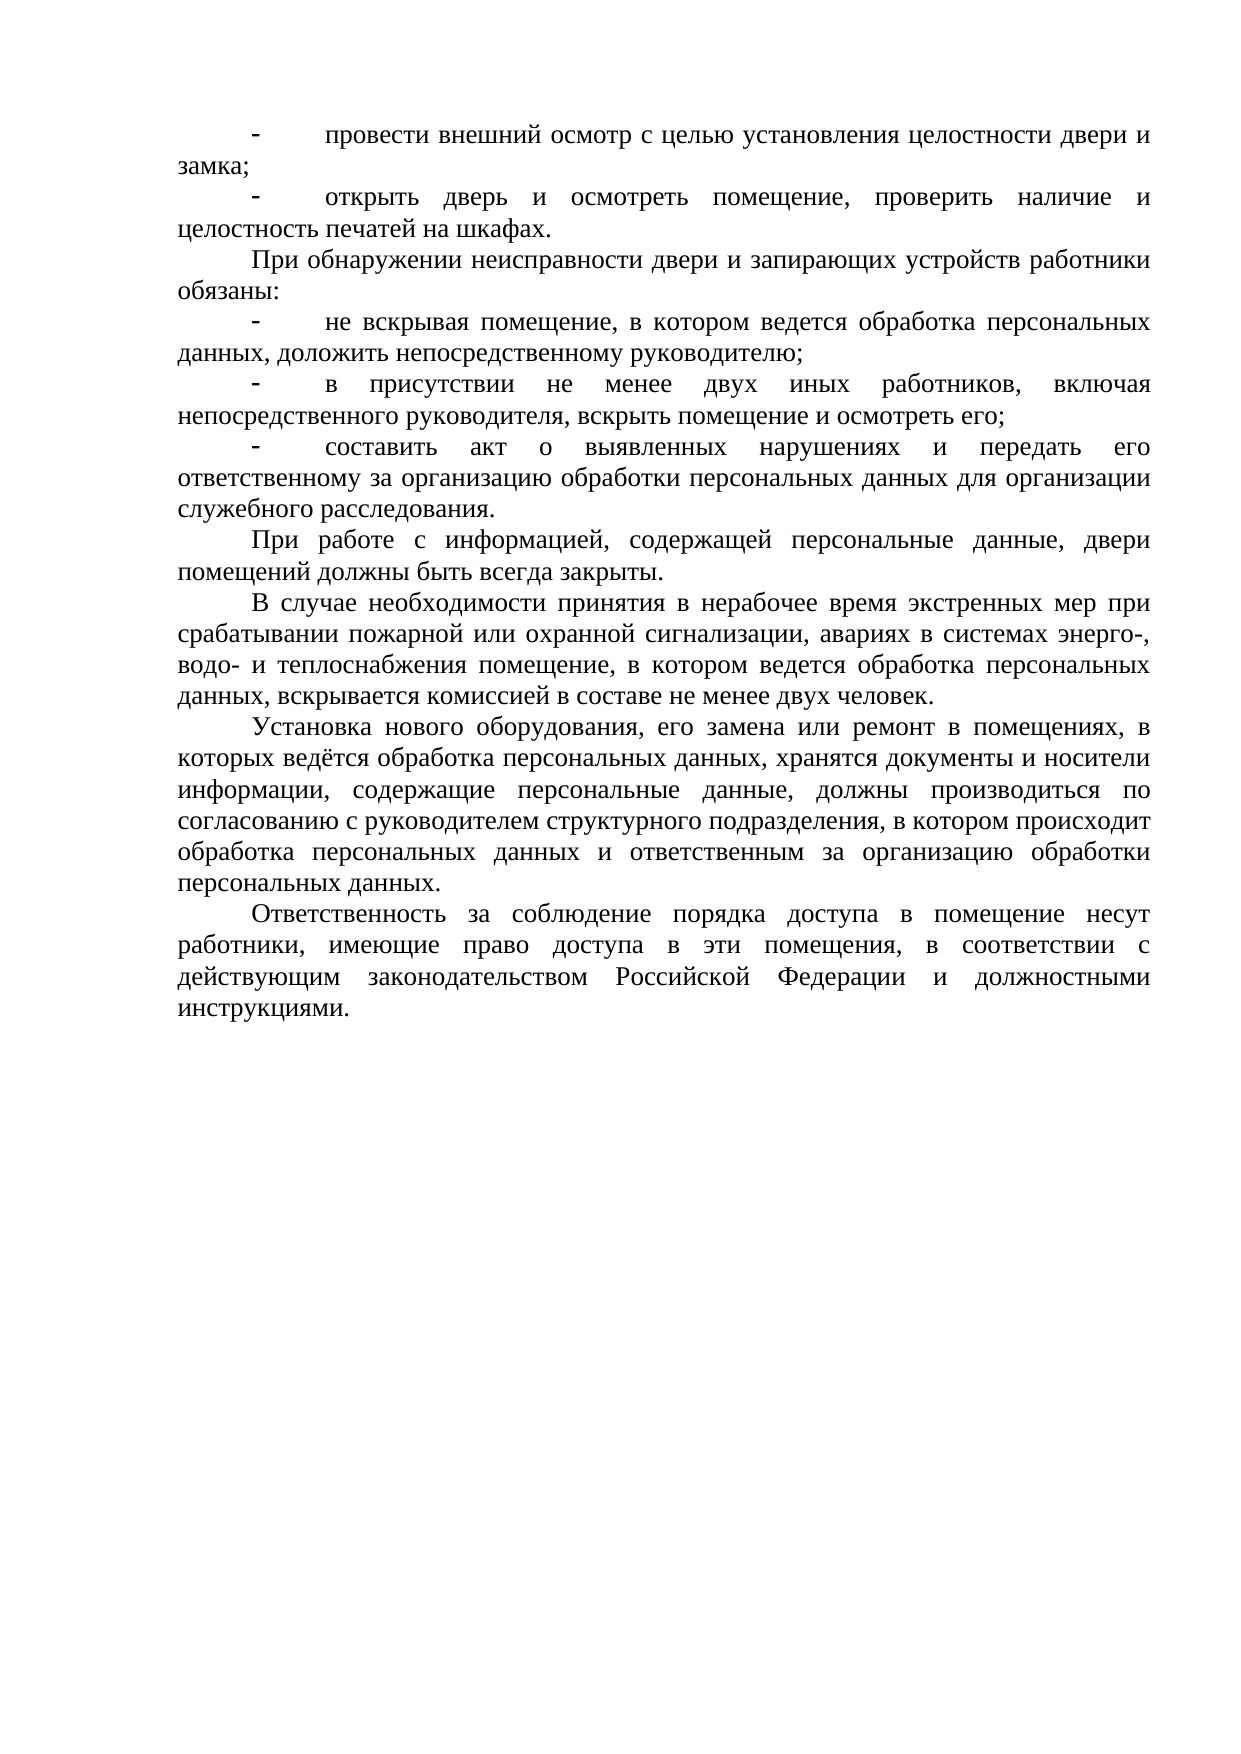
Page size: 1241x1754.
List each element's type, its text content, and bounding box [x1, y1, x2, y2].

list в присутствии не менее двух иных работников, включая непосредственного руководителя, вскрыть помещение и осмотреть его; [177, 368, 1152, 430]
list не вскрывая помещение, в котором ведется обработка персональных данных, доложить непосредственному руководителю; [177, 305, 1152, 368]
text При обнаружении неисправности двери и запирающих устройств работники обязаны: [177, 243, 1152, 305]
text Ответственность за соблюдение порядка доступа в помещение несут работники, имеющие право доступа в эти помещения, в соответствии с действующим законодательством Российской Федерации и должностными инструкциями. [177, 897, 1152, 1022]
text В случае необходимости принятия в нерабочее время экстренных мер при срабатывании пожарной или охранной сигнализации, авариях в системах энерго-, водо- и теплоснабжения помещение, в котором ведется обработка персональных данных, вскрывается комиссией в составе не менее двух человек. [177, 586, 1152, 710]
list открыть дверь и осмотреть помещение, проверить наличие и целостность печатей на шкафах. [177, 181, 1152, 243]
text При работе с информацией, содержащей персональные данные, двери помещений должны быть всегда закрыты. [177, 523, 1152, 586]
list провести внешний осмотр с целью установления целостности двери и замка; [177, 118, 1152, 181]
list составить акт о выявленных нарушениях и передать его ответственному за организацию обработки персональных данных для организации служебного расследования. [177, 430, 1152, 523]
text Установка нового оборудования, его замена или ремонт в помещениях, в которых ведётся обработка персональных данных, хранятся документы и носители информации, содержащие персональные данные, должны производиться по согласованию с руководителем структурного подразделения, в котором происходит обработка персональных данных и ответственным за организацию обработки персональных данных. [177, 710, 1152, 897]
